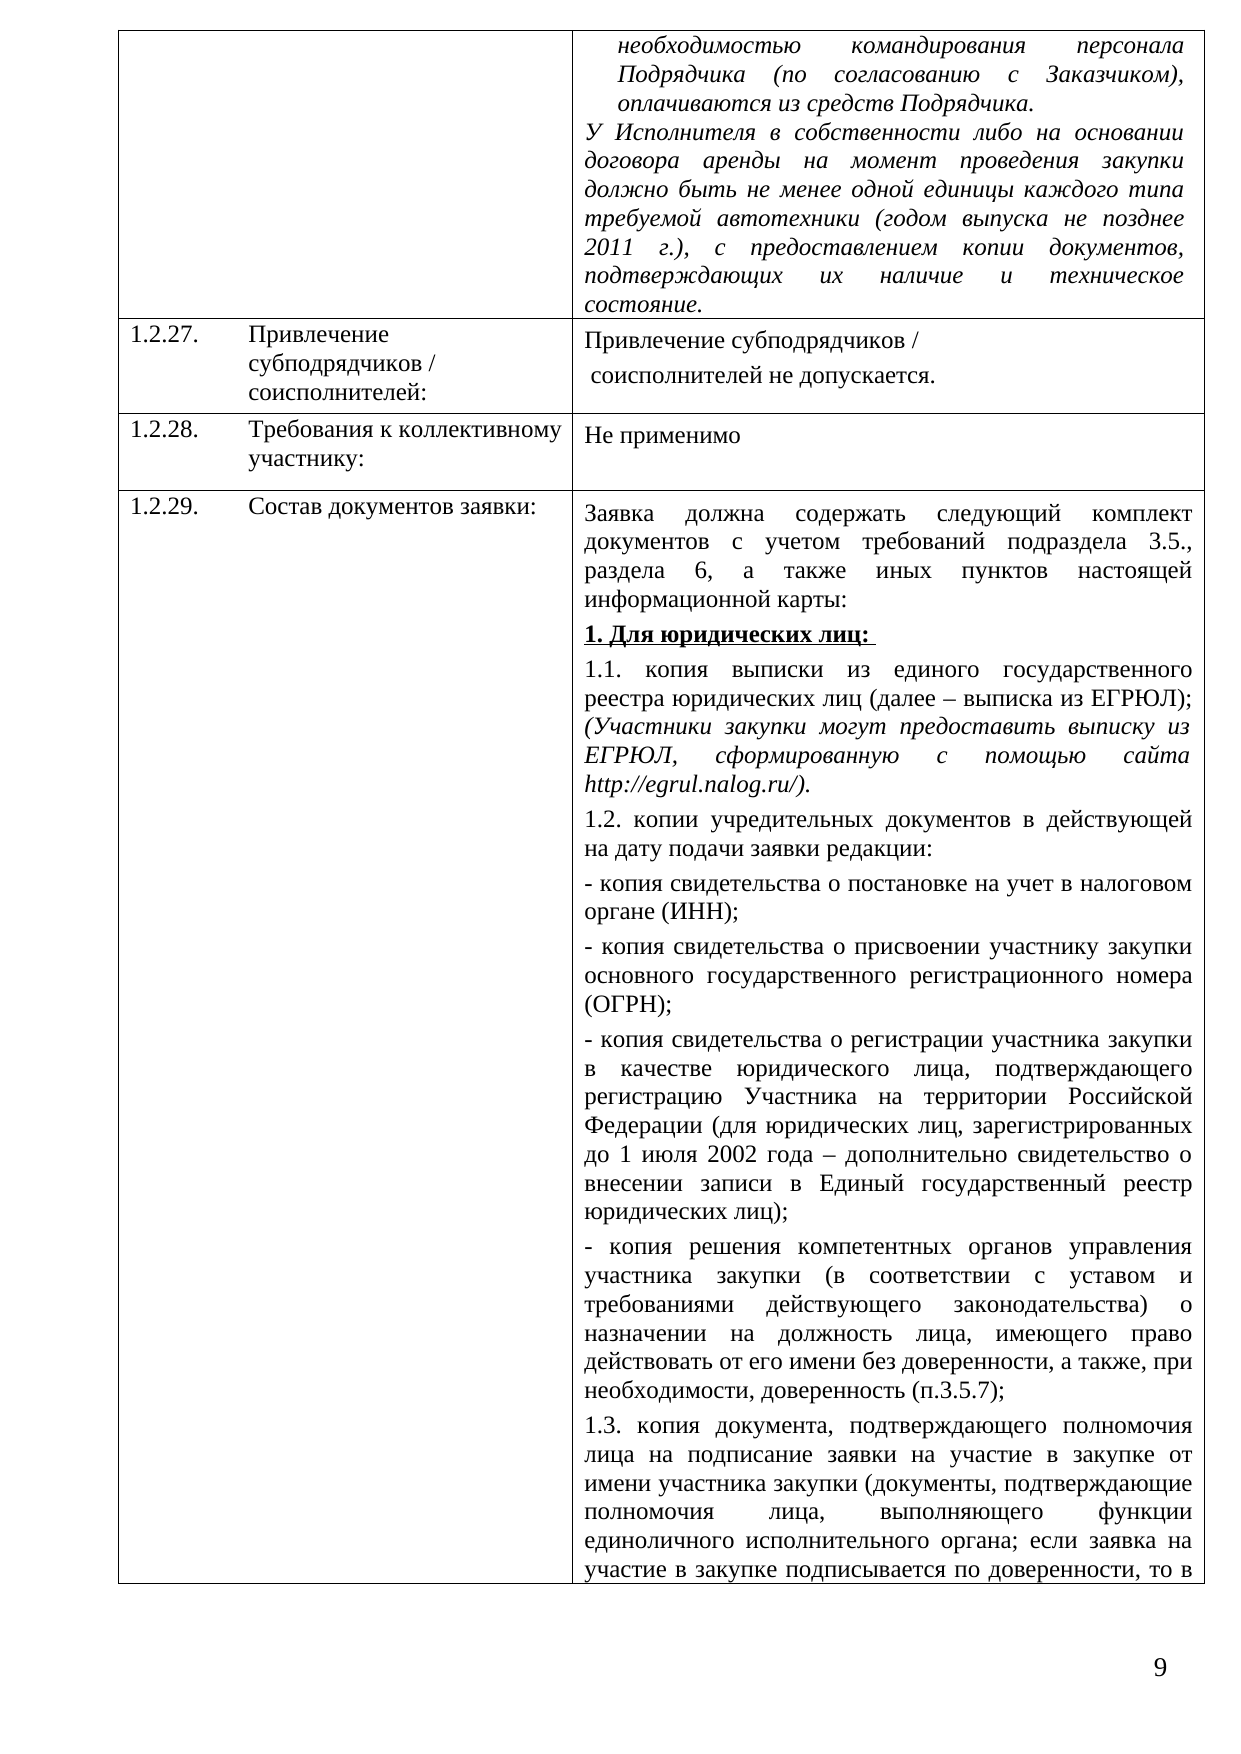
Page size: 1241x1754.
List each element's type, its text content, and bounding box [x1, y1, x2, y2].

table_cell Привлечение субподрядчиков / соисполнителей: [119, 319, 572, 413]
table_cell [119, 491, 572, 1583]
table_cell Требования к коллективному участнику: [119, 414, 572, 490]
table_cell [573, 31, 1204, 318]
table_cell Не применимо [573, 414, 1204, 490]
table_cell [573, 491, 1204, 1583]
table_cell Привлечение субподрядчиков / соисполнителей не допускается. [573, 319, 1204, 413]
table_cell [119, 31, 572, 318]
